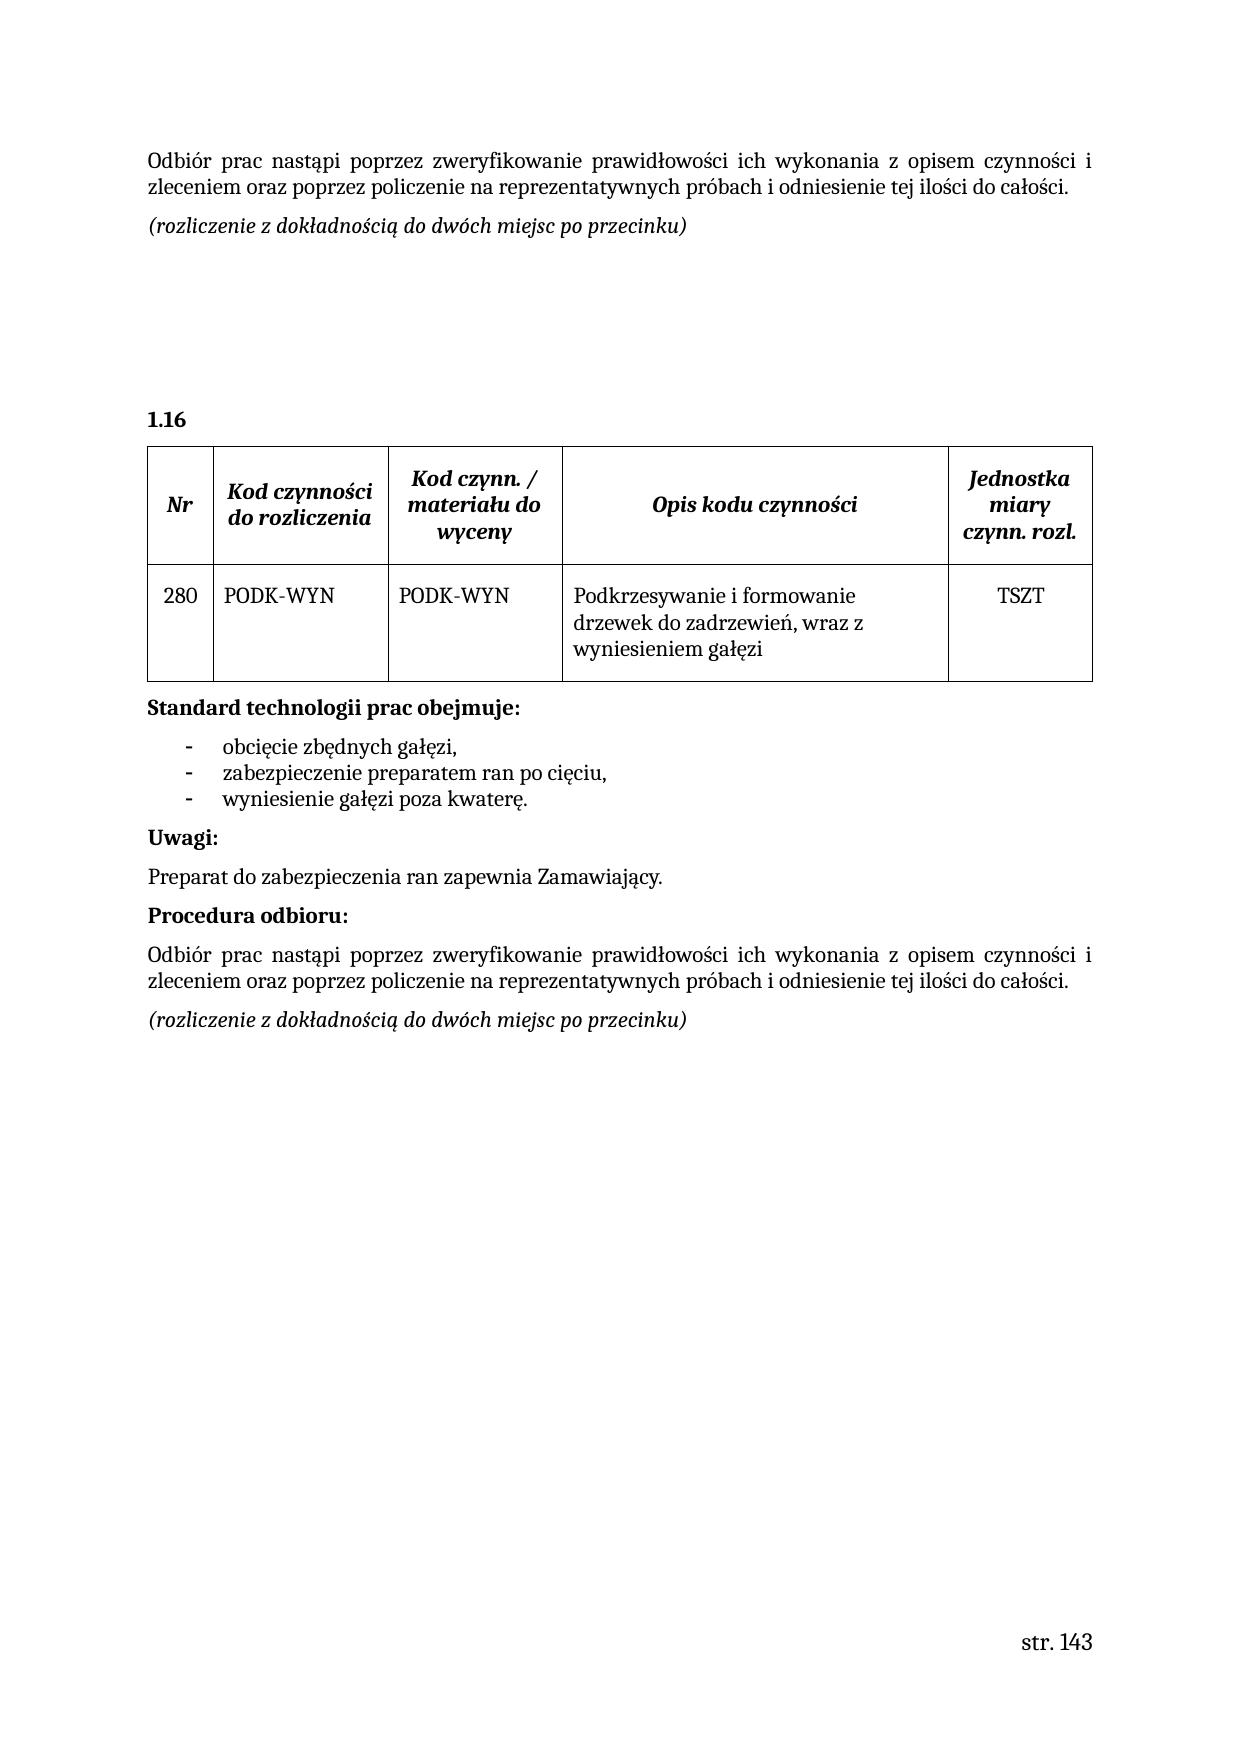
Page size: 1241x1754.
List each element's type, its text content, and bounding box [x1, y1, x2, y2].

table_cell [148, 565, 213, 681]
text 1.16 [148, 407, 1093, 433]
text Uwagi: [148, 825, 1093, 851]
list wyniesienie gałęzi poza kwaterę. [185, 786, 1093, 813]
text Standard technologii prac obejmuje: [148, 695, 1093, 721]
text Preparat do zabezpieczenia ran zapewnia Zamawiający. [148, 864, 1093, 890]
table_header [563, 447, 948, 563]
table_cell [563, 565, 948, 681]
list obcięcie zbędnych gałęzi, [185, 733, 1093, 760]
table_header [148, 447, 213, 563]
text (rozliczenie z dokładnością do dwóch miejsc po przecinku) [148, 1007, 1093, 1033]
text Odbiór prac nastąpi poprzez zweryfikowanie prawidłowości ich wykonania z opisem czynności i zleceniem oraz poprzez policzenie na reprezentatywnych próbach i odniesienie tej ilości do całości. [148, 942, 1093, 994]
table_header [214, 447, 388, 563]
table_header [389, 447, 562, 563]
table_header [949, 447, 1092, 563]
text Odbiór prac nastąpi poprzez zweryfikowanie prawidłowości ich wykonania z opisem czynności i zleceniem oraz poprzez policzenie na reprezentatywnych próbach i odniesienie tej ilości do całości. [148, 148, 1093, 200]
text (rozliczenie z dokładnością do dwóch miejsc po przecinku) [148, 213, 1093, 239]
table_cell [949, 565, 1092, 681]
text Procedura odbioru: [148, 903, 1093, 929]
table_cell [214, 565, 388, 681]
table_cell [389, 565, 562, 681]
list zabezpieczenie preparatem ran po cięciu, [185, 760, 1093, 786]
